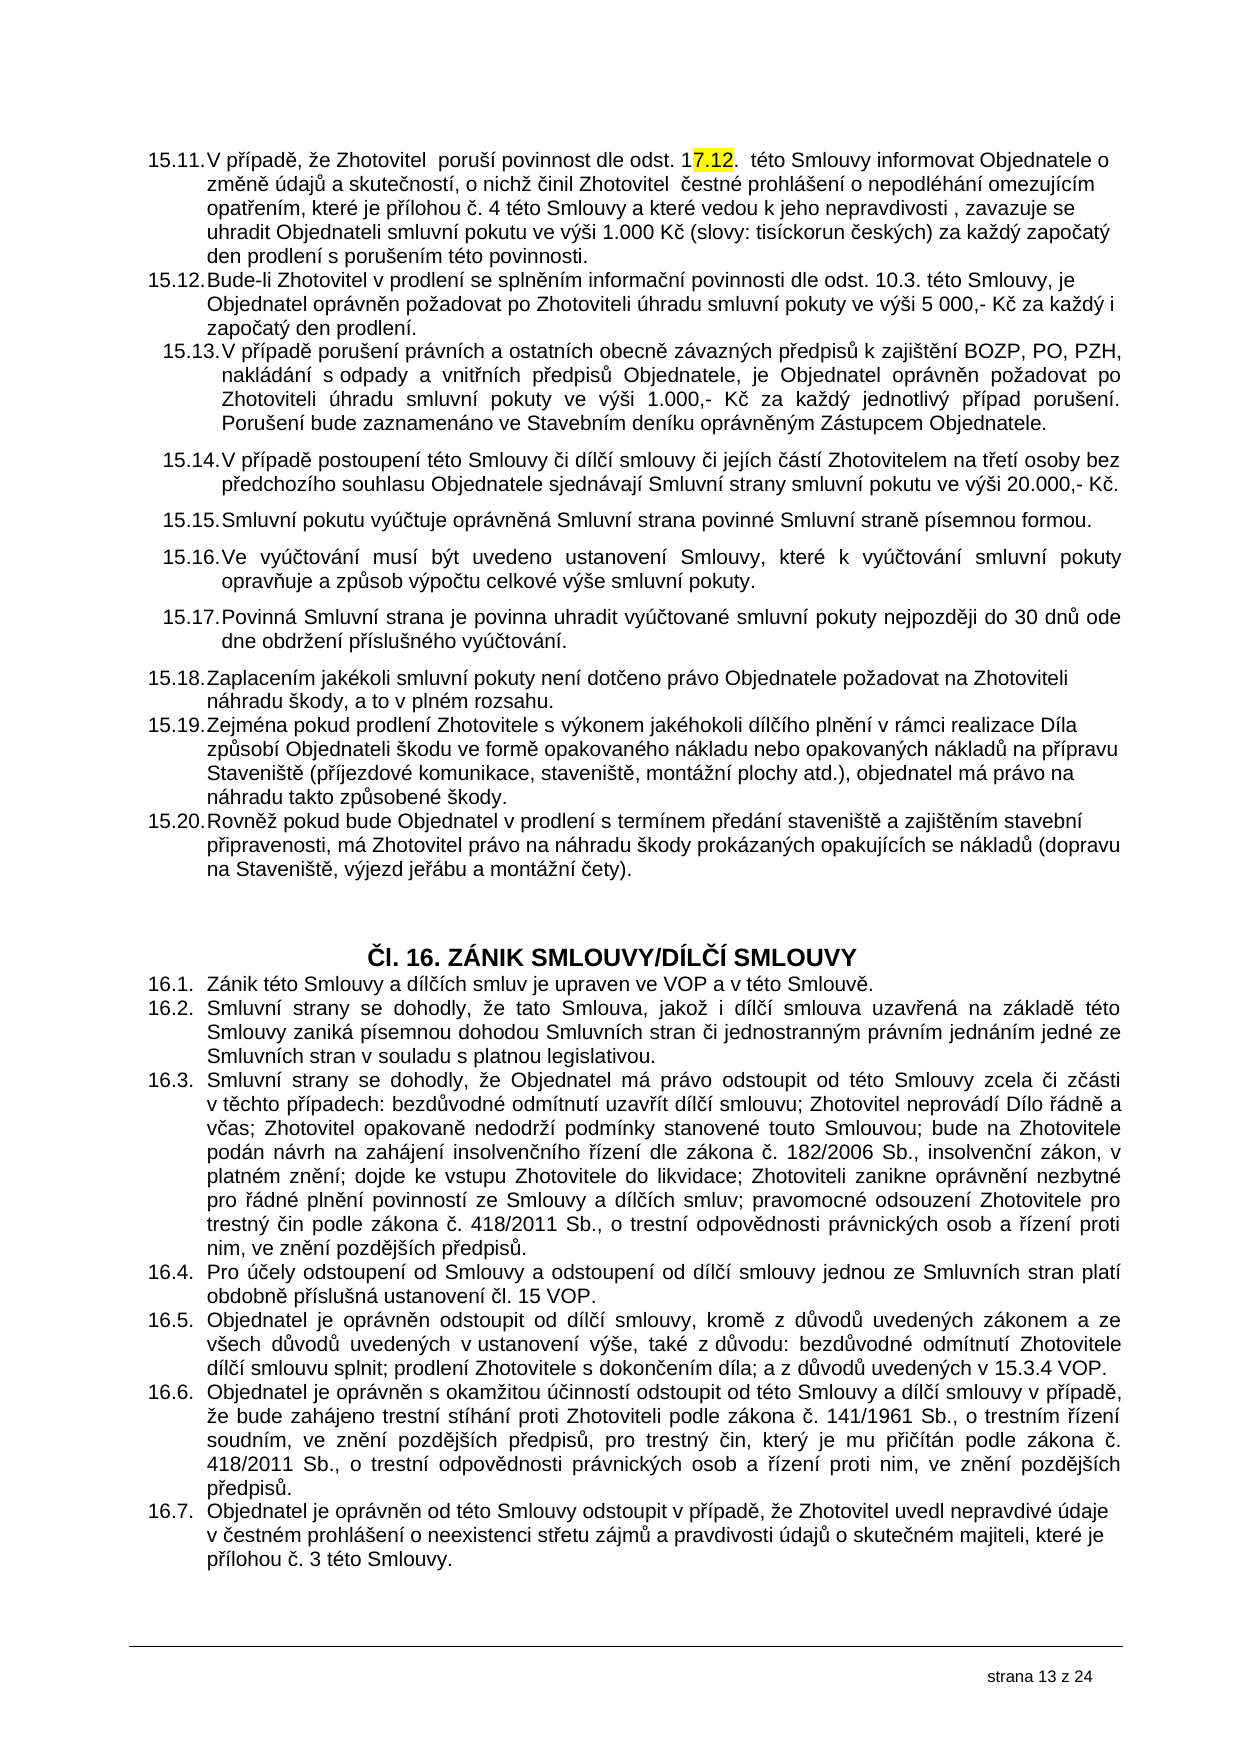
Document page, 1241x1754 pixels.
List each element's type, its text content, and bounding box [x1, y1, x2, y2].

text Zánik této Smlouvy a dílčích smluv je upraven ve VOP a v této Smlouvě. [148, 972, 1122, 996]
list Povinná Smluvní strana je povinna uhradit vyúčtované smluvní pokuty nejpozději do 30 dnů ode dne obdržení příslušného vyúčtování. [162, 605, 1122, 653]
text Bude-li Zhotovitel v prodlení se splněním informační povinnosti dle odst. 10.3. této Smlouvy, je Objednatel oprávněn požadovat po Zhotoviteli úhradu smluvní pokuty ve výši 5 000,- Kč za každý i započatý den prodlení. [148, 267, 1122, 339]
text Zejména pokud prodlení Zhotovitele s výkonem jakéhokoli dílčího plnění v rámci realizace Díla způsobí Objednateli škodu ve formě opakovaného nákladu nebo opakovaných nákladů na přípravu Staveniště (příjezdové komunikace, staveniště, montážní plochy atd.), objednatel má právo na náhradu takto způsobené škody. [148, 713, 1122, 809]
text Smluvní strany se dohodly, že tato Smlouva, jakož i dílčí smlouva uzavřená na základě této Smlouvy zaniká písemnou dohodou Smluvních stran či jednostranným právním jednáním jedné ze Smluvních stran v souladu s platnou legislativou. [148, 996, 1122, 1068]
text Objednatel je oprávněn s okamžitou účinností odstoupit od této Smlouvy a dílčí smlouvy v případě, že bude zahájeno trestní stíhání proti Zhotoviteli podle zákona č. 141/1961 Sb., o trestním řízení soudním, ve znění pozdějších předpisů, pro trestný čin, který je mu přičítán podle zákona č. 418/2011 Sb., o trestní odpovědnosti právnických osob a řízení proti nim, ve znění pozdějších předpisů. [148, 1379, 1122, 1499]
list V případě postoupení této Smlouvy či dílčí smlouvy či jejích částí Zhotovitelem na třetí osoby bez předchozího souhlasu Objednatele sjednávají Smluvní strany smluvní pokutu ve výši 20.000,- Kč. [162, 448, 1122, 496]
list Ve vyúčtování musí být uvedeno ustanovení Smlouvy, které k vyúčtování smluvní pokuty opravňuje a způsob výpočtu celkové výše smluvní pokuty. [162, 544, 1122, 592]
text Objednatel je oprávněn od této Smlouvy odstoupit v případě, že Zhotovitel uvedl nepravdivé údaje v čestném prohlášení o neexistenci střetu zájmů a pravdivosti údajů o skutečném majiteli, které je přílohou č. 3 této Smlouvy. [148, 1499, 1122, 1571]
text Pro účely odstoupení od Smlouvy a odstoupení od dílčí smlouvy jednou ze Smluvních stran platí obdobně příslušná ustanovení čl. 15 VOP. [148, 1260, 1122, 1308]
text Zaplacením jakékoli smluvní pokuty není dotčeno právo Objednatele požadovat na Zhotoviteli náhradu škody, a to v plném rozsahu. [148, 665, 1122, 713]
list Smluvní pokutu vyúčtuje oprávněná Smluvní strana povinné Smluvní straně písemnou formou. [162, 508, 1122, 532]
text Rovněž pokud bude Objednatel v prodlení s termínem předání staveniště a zajištěním stavební připravenosti, má Zhotovitel právo na náhradu škody prokázaných opakujících se nákladů (dopravu na Staveniště, výjezd jeřábu a montážní čety). [148, 809, 1122, 881]
text V případě, že Zhotovitel poruší povinnost dle odst. 17.12. této Smlouvy informovat Objednatele o změně údajů a skutečností, o nichž činil Zhotovitel čestné prohlášení o nepodléhání omezujícím opatřením, které je přílohou č. 4 této Smlouvy a které vedou k jeho nepravdivosti , zavazuje se uhradit Objednateli smluvní pokutu ve výši 1.000 Kč (slovy: tisíckorun českých) za každý započatý den prodlení s porušením této povinnosti. [148, 148, 1122, 267]
text Objednatel je oprávněn odstoupit od dílčí smlouvy, kromě z důvodů uvedených zákonem a ze všech důvodů uvedených v ustanovení výše, také z důvodu: bezdůvodné odmítnutí Zhotovitele dílčí smlouvu splnit; prodlení Zhotovitele s dokončením díla; a z důvodů uvedených v 15.3.4 VOP. [148, 1308, 1122, 1379]
text ZÁNIK SMLOUVY/DÍLČÍ SMLOUVY [102, 943, 1122, 972]
list V případě porušení právních a ostatních obecně závazných předpisů k zajištění BOZP, PO, PZH, nakládání s odpady a vnitřních předpisů Objednatele, je Objednatel oprávněn požadovat po Zhotoviteli úhradu smluvní pokuty ve výši 1.000,- Kč za každý jednotlivý případ porušení. Porušení bude zaznamenáno ve Stavebním deníku oprávněným Zástupcem Objednatele. [162, 339, 1122, 435]
text Smluvní strany se dohodly, že Objednatel má právo odstoupit od této Smlouvy zcela či zčásti v těchto případech: bezdůvodné odmítnutí uzavřít dílčí smlouvu; Zhotovitel neprovádí Dílo řádně a včas; Zhotovitel opakovaně nedodrží podmínky stanovené touto Smlouvou; bude na Zhotovitele podán návrh na zahájení insolvenčního řízení dle zákona č. 182/2006 Sb., insolvenční zákon, v platném znění; dojde ke vstupu Zhotovitele do likvidace; Zhotoviteli zanikne oprávnění nezbytné pro řádné plnění povinností ze Smlouvy a dílčích smluv; pravomocné odsouzení Zhotovitele pro trestný čin podle zákona č. 418/2011 Sb., o trestní odpovědnosti právnických osob a řízení proti nim, ve znění pozdějších předpisů. [148, 1068, 1122, 1260]
